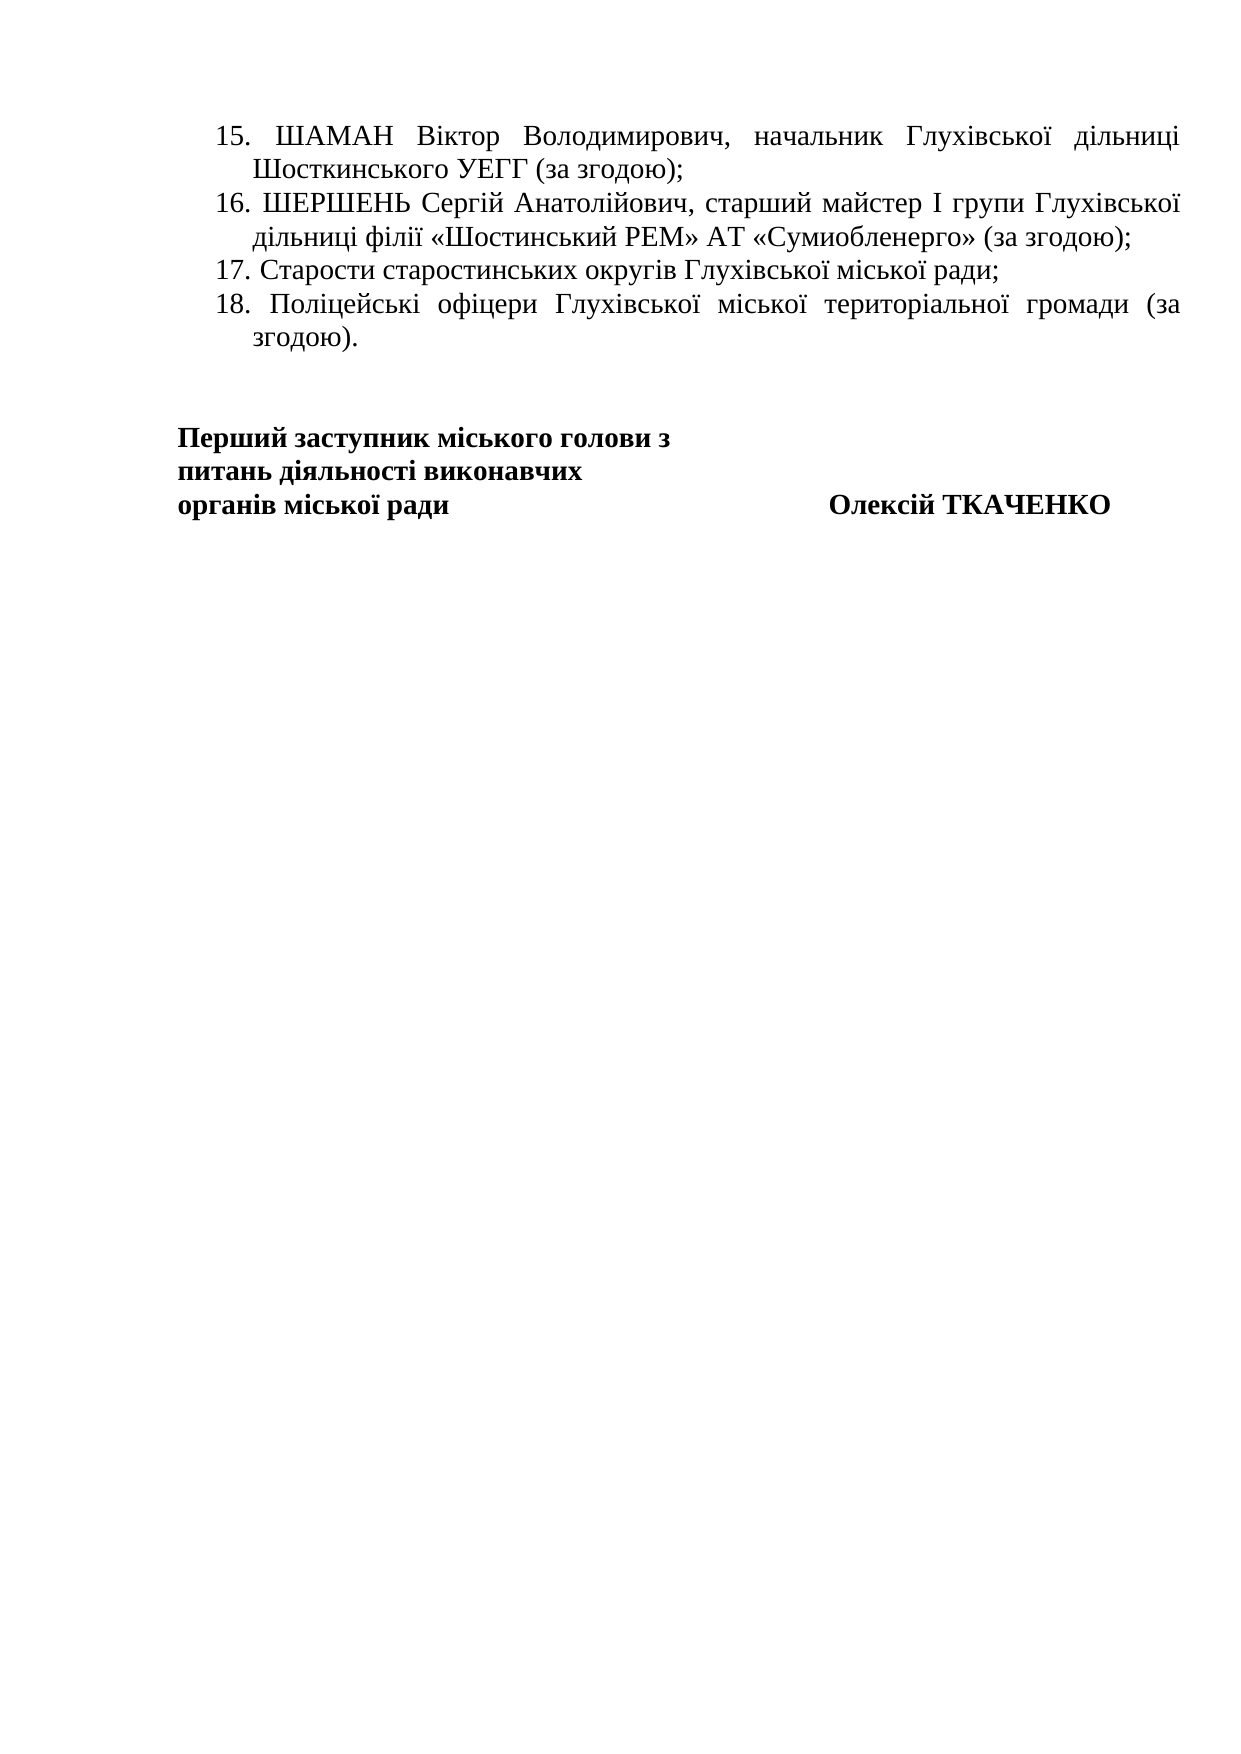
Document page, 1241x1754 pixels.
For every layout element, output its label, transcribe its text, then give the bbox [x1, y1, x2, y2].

list Старости старостинських округів Глухівської міської ради; [215, 252, 1181, 286]
text питань діяльності виконавчих [177, 453, 1181, 487]
list ШАМАН Віктор Володимирович, начальник Глухівської дільниці Шосткинського УЕГГ (за згодою); [215, 118, 1181, 185]
text Перший заступник міського голови з [177, 420, 1181, 453]
list Поліцейські офіцери Глухівської міської територіальної громади (за згодою). [215, 286, 1181, 353]
list ШЕРШЕНЬ Сергій Анатолійович, старший майстер І групи Глухівської дільниці філії «Шостинський РЕМ» АТ «Сумиобленерго» (за згодою); [215, 185, 1181, 252]
text органів міської ради Олексій ТКАЧЕНКО [177, 487, 1181, 521]
